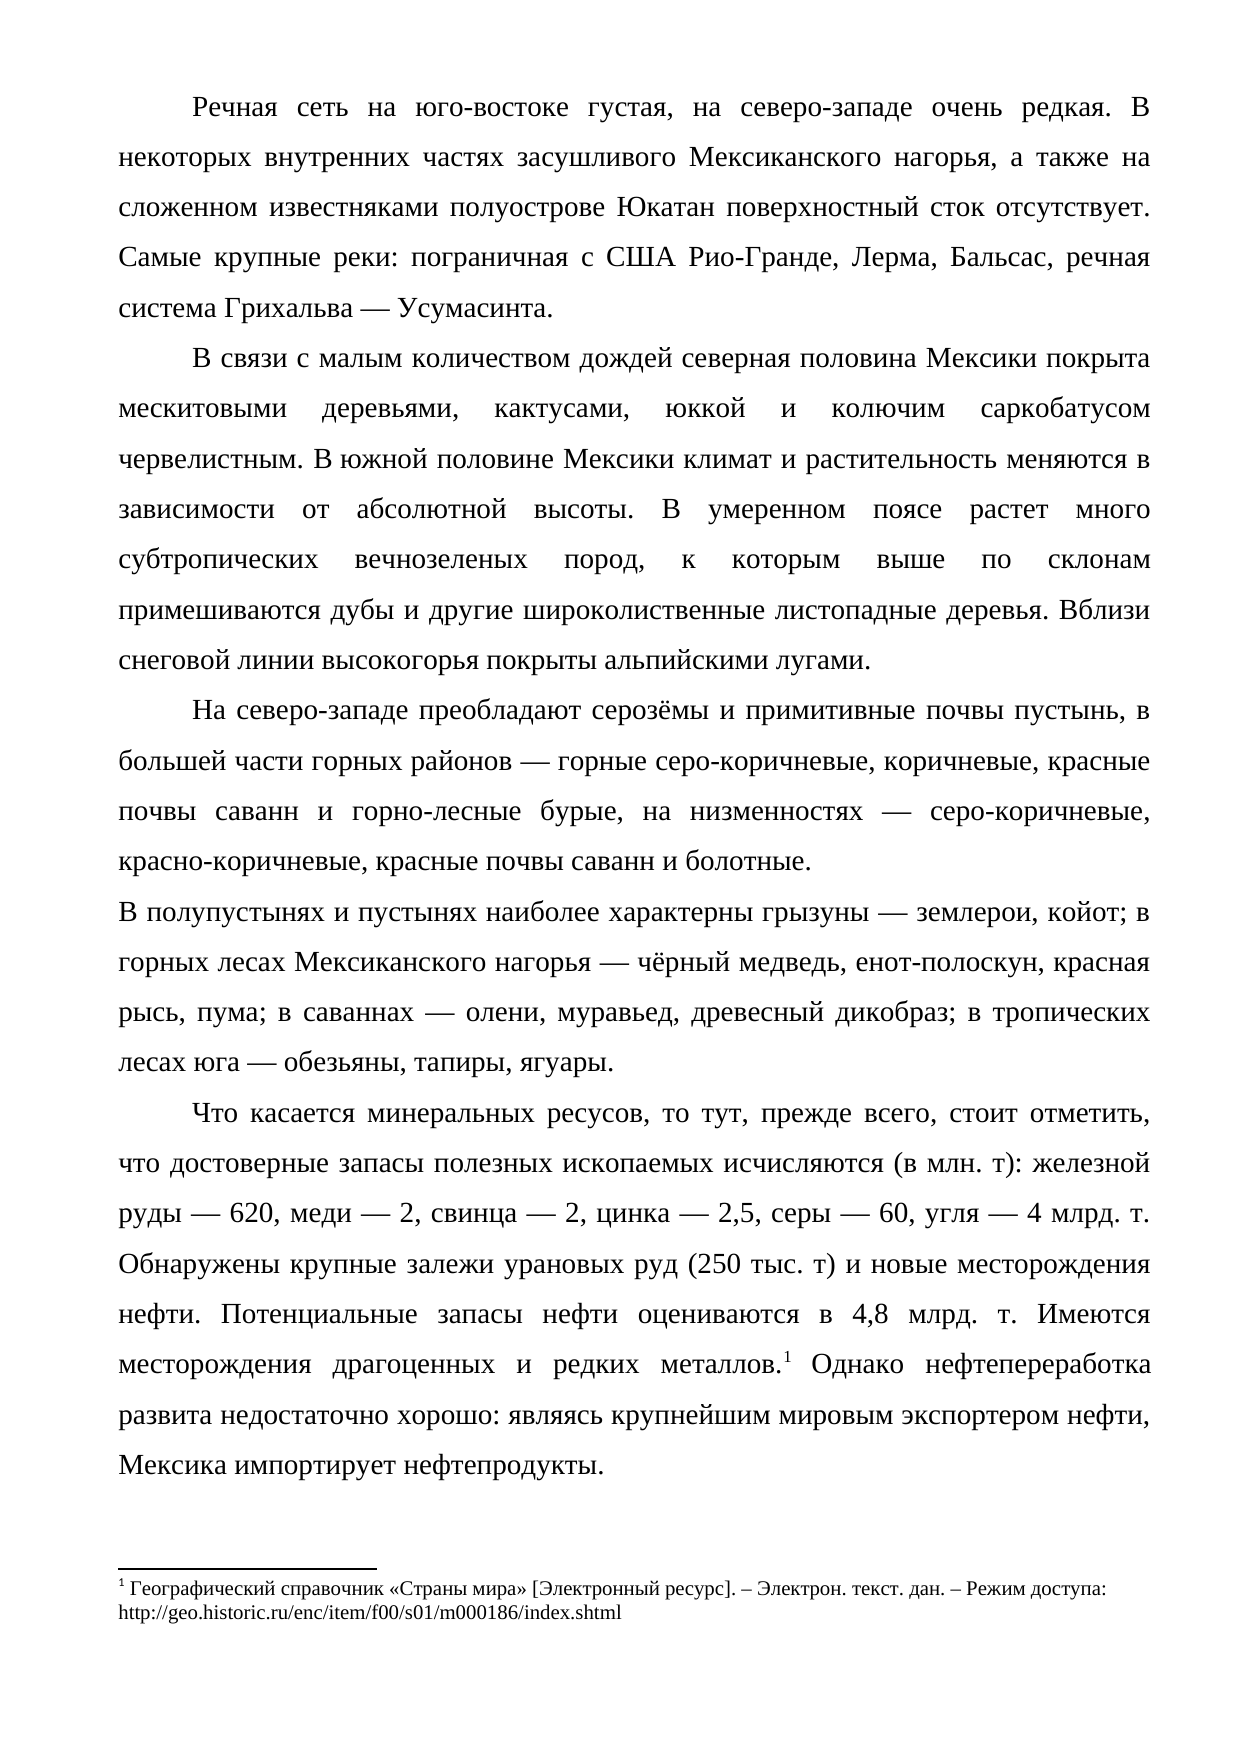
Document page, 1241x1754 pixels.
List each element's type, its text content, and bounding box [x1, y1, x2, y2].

text В связи с малым количеством дождей северная половина Мексики покрыта мескитовыми деревьями, кактусами, юккой и колючим саркобатусом червелистным. В южной половине Мексики климат и растительность меняются в зависимости от абсолютной высоты. В умеренном поясе растет много субтропических вечнозеленых пород, к которым выше по склонам примешиваются дубы и другие широколиственные листопадные деревья. Вблизи снеговой линии высокогорья покрыты альпийскими лугами. [118, 340, 1152, 676]
text Что касается минеральных ресусов, то тут, прежде всего, стоит отметить, что достоверные запасы полезных ископаемых исчисляются (в млн. т): железной руды — 620, меди — 2, свинца — 2, цинка — 2,5, серы — 60, угля — 4 млрд. т. Обнаружены крупные залежи урановых руд (250 тыс. т) и новые месторождения нефти. Потенциальные запасы нефти оцениваются в 4,8 млрд. т. Имеются месторождения драгоценных и редких металлов. Однако нефтепереработка развита недостаточно хорошо: являясь крупнейшим мировым экспортером нефти, Мексика импортирует нефтепродукты. [118, 1095, 1152, 1481]
text Речная сеть на юго-востоке густая, на северо-западе очень редкая. В некоторых внутренних частях засушливого Мексиканского нагорья, а также на сложенном известняками полуострове Юкатан поверхностный сток отсутствует. Самые крупные реки: пограничная с США Рио-Гранде, Лерма, Бальсас, речная система Грихальва — Усумасинта. [118, 89, 1152, 323]
text На северо-западе преобладают серозёмы и примитивные почвы пустынь, в большей части горных районов — горные серо-коричневые, коричневые, красные почвы саванн и горно-лесные бурые, на низменностях — серо-коричневые, красно-коричневые, красные почвы саванн и болотные. [118, 692, 1152, 877]
text В полупустынях и пустынях наиболее характерны грызуны — землерои, койот; в горных лесах Мексиканского нагорья — чёрный медведь, енот-полоскун, красная рысь, пума; в саваннах — олени, муравьед, древесный дикобраз; в тропических лесах юга — обезьяны, тапиры, ягуары. [118, 894, 1152, 1078]
